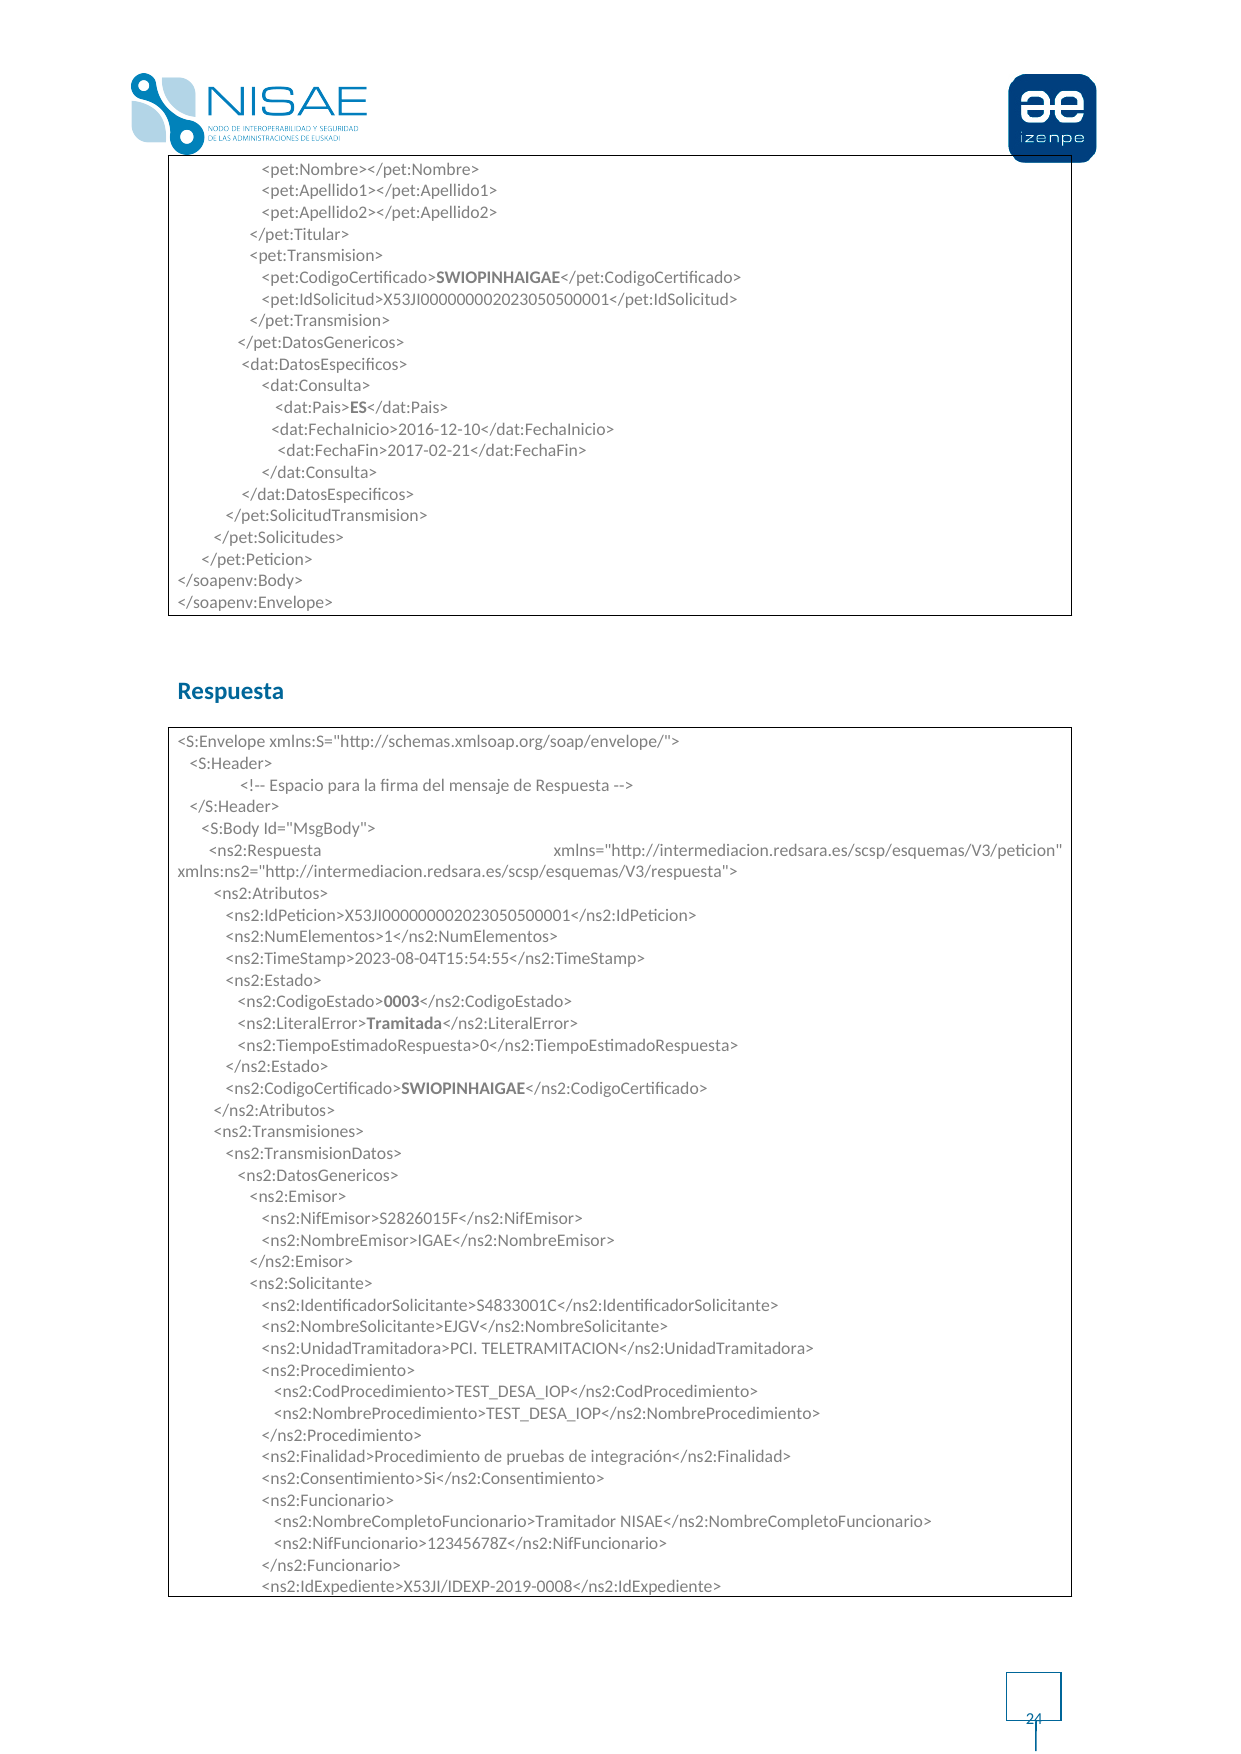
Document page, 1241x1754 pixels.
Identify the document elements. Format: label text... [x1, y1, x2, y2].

text <pet:Transmision> [177, 244, 1063, 266]
text <ns2:Estado> [177, 969, 1063, 990]
text <ns2:IdentificadorSolicitante>S4833001C</ns2:IdentificadorSolicitante> [177, 1294, 1063, 1315]
text <pet:Apellido2></pet:Apellido2> [177, 201, 1063, 223]
text <S:Body Id="MsgBody"> [177, 817, 1063, 839]
text <ns2:CodigoEstado>0003</ns2:CodigoEstado> [177, 990, 1063, 1012]
text <dat:FechaInicio>2016-12-10</dat:FechaInicio> [177, 418, 1063, 439]
text <ns2:DatosGenericos> [177, 1164, 1063, 1185]
text <ns2:TransmisionDatos> [177, 1142, 1063, 1164]
text <pet:CodigoCertificado>SWIOPINHAIGAE</pet:CodigoCertificado> [177, 266, 1063, 288]
text <ns2:NumElementos>1</ns2:NumElementos> [177, 925, 1063, 947]
text <ns2:UnidadTramitadora>PCI. TELETRAMITACION</ns2:UnidadTramitadora> [177, 1337, 1063, 1359]
text <ns2:LiteralError>Tramitada</ns2:LiteralError> [177, 1012, 1063, 1034]
text </pet:Transmision> [177, 309, 1063, 331]
text </dat:Consulta> [177, 461, 1063, 483]
text <S:Header> [177, 752, 1063, 774]
text </soapenv:Body> [177, 569, 1063, 588]
text <dat:Pais>ES</dat:Pais> [177, 396, 1063, 418]
text </ns2:Estado> [177, 1055, 1063, 1077]
text <ns2:Atributos> [177, 882, 1063, 904]
text <ns2:Solicitante> [177, 1272, 1063, 1294]
picture [139, 81, 148, 90]
text <ns2:Respuesta xmlns="http://intermediacion.redsara.es/scsp/esquemas/V3/peticion" xmlns:ns2="http://intermediacion.redsara.es/scsp/esquemas/V3/respuesta"> [177, 839, 1063, 882]
text <dat:DatosEspecificos> [177, 353, 1063, 374]
text </pet:DatosGenericos> [177, 331, 1063, 353]
text <ns2:IdExpediente>X53JI/IDEXP-2019-0008</ns2:IdExpediente> [177, 1575, 1063, 1596]
text <ns2:Emisor> [177, 1185, 1063, 1207]
text <dat:FechaFin>2017-02-21</dat:FechaFin> [177, 439, 1063, 461]
text <pet:Nombre></pet:Nombre> [169, 156, 1071, 179]
text <ns2:NifFuncionario>12345678Z</ns2:NifFuncionario> [177, 1532, 1063, 1554]
text <ns2:NombreEmisor>IGAE</ns2:NombreEmisor> [177, 1229, 1063, 1250]
text <pet:Apellido1></pet:Apellido1> [177, 179, 1063, 201]
text </soapenv:Envelope> [169, 588, 1071, 615]
text <ns2:CodigoCertificado>SWIOPINHAIGAE</ns2:CodigoCertificado> [177, 1077, 1063, 1099]
text </ns2:Atributos> [177, 1099, 1063, 1120]
text <ns2:Consentimiento>Si</ns2:Consentimiento> [177, 1467, 1063, 1489]
text </dat:DatosEspecificos> [177, 483, 1063, 504]
text </ns2:Funcionario> [177, 1554, 1063, 1575]
picture [181, 131, 193, 143]
text <ns2:Transmisiones> [177, 1120, 1063, 1142]
text </pet:SolicitudTransmision> [177, 504, 1063, 526]
text <pet:IdSolicitud>X53JI000000002023050500001</pet:IdSolicitud> [177, 288, 1063, 309]
text <ns2:NombreCompletoFuncionario>Tramitador NISAE</ns2:NombreCompletoFuncionario> [177, 1510, 1063, 1532]
text <ns2:NombreSolicitante>EJGV</ns2:NombreSolicitante> [177, 1315, 1063, 1337]
picture [149, 73, 386, 155]
text </pet:Peticion> [177, 548, 1063, 569]
text <ns2:NombreProcedimiento>TEST_DESA_IOP</ns2:NombreProcedimiento> [177, 1402, 1063, 1424]
text <dat:Consulta> [177, 374, 1063, 396]
text <ns2:CodProcedimiento>TEST_DESA_IOP</ns2:CodProcedimiento> [177, 1380, 1063, 1402]
text <ns2:NifEmisor>S2826015F</ns2:NifEmisor> [177, 1207, 1063, 1229]
text <!-- Espacio para la firma del mensaje de Respuesta --> [177, 774, 1063, 795]
text <ns2:IdPeticion>X53JI000000002023050500001</ns2:IdPeticion> [177, 904, 1063, 925]
text <ns2:TiempoEstimadoRespuesta>0</ns2:TiempoEstimadoRespuesta> [177, 1034, 1063, 1055]
picture [1007, 74, 1097, 163]
text </ns2:Procedimiento> [177, 1424, 1063, 1445]
text <ns2:Finalidad>Procedimiento de pruebas de integración</ns2:Finalidad> [177, 1445, 1063, 1467]
picture [118, 73, 180, 155]
text </ns2:Emisor> [177, 1250, 1063, 1272]
text </S:Header> [177, 795, 1063, 817]
text <ns2:TimeStamp>2023-08-04T15:54:55</ns2:TimeStamp> [177, 947, 1063, 969]
text </pet:Solicitudes> [177, 526, 1063, 548]
text <ns2:Funcionario> [177, 1489, 1063, 1510]
text Respuesta [177, 675, 1063, 706]
text <ns2:Procedimiento> [177, 1359, 1063, 1380]
text </pet:Titular> [177, 223, 1063, 244]
text <S:Envelope xmlns:S="http://schemas.xmlsoap.org/soap/envelope/"> [169, 728, 1071, 752]
